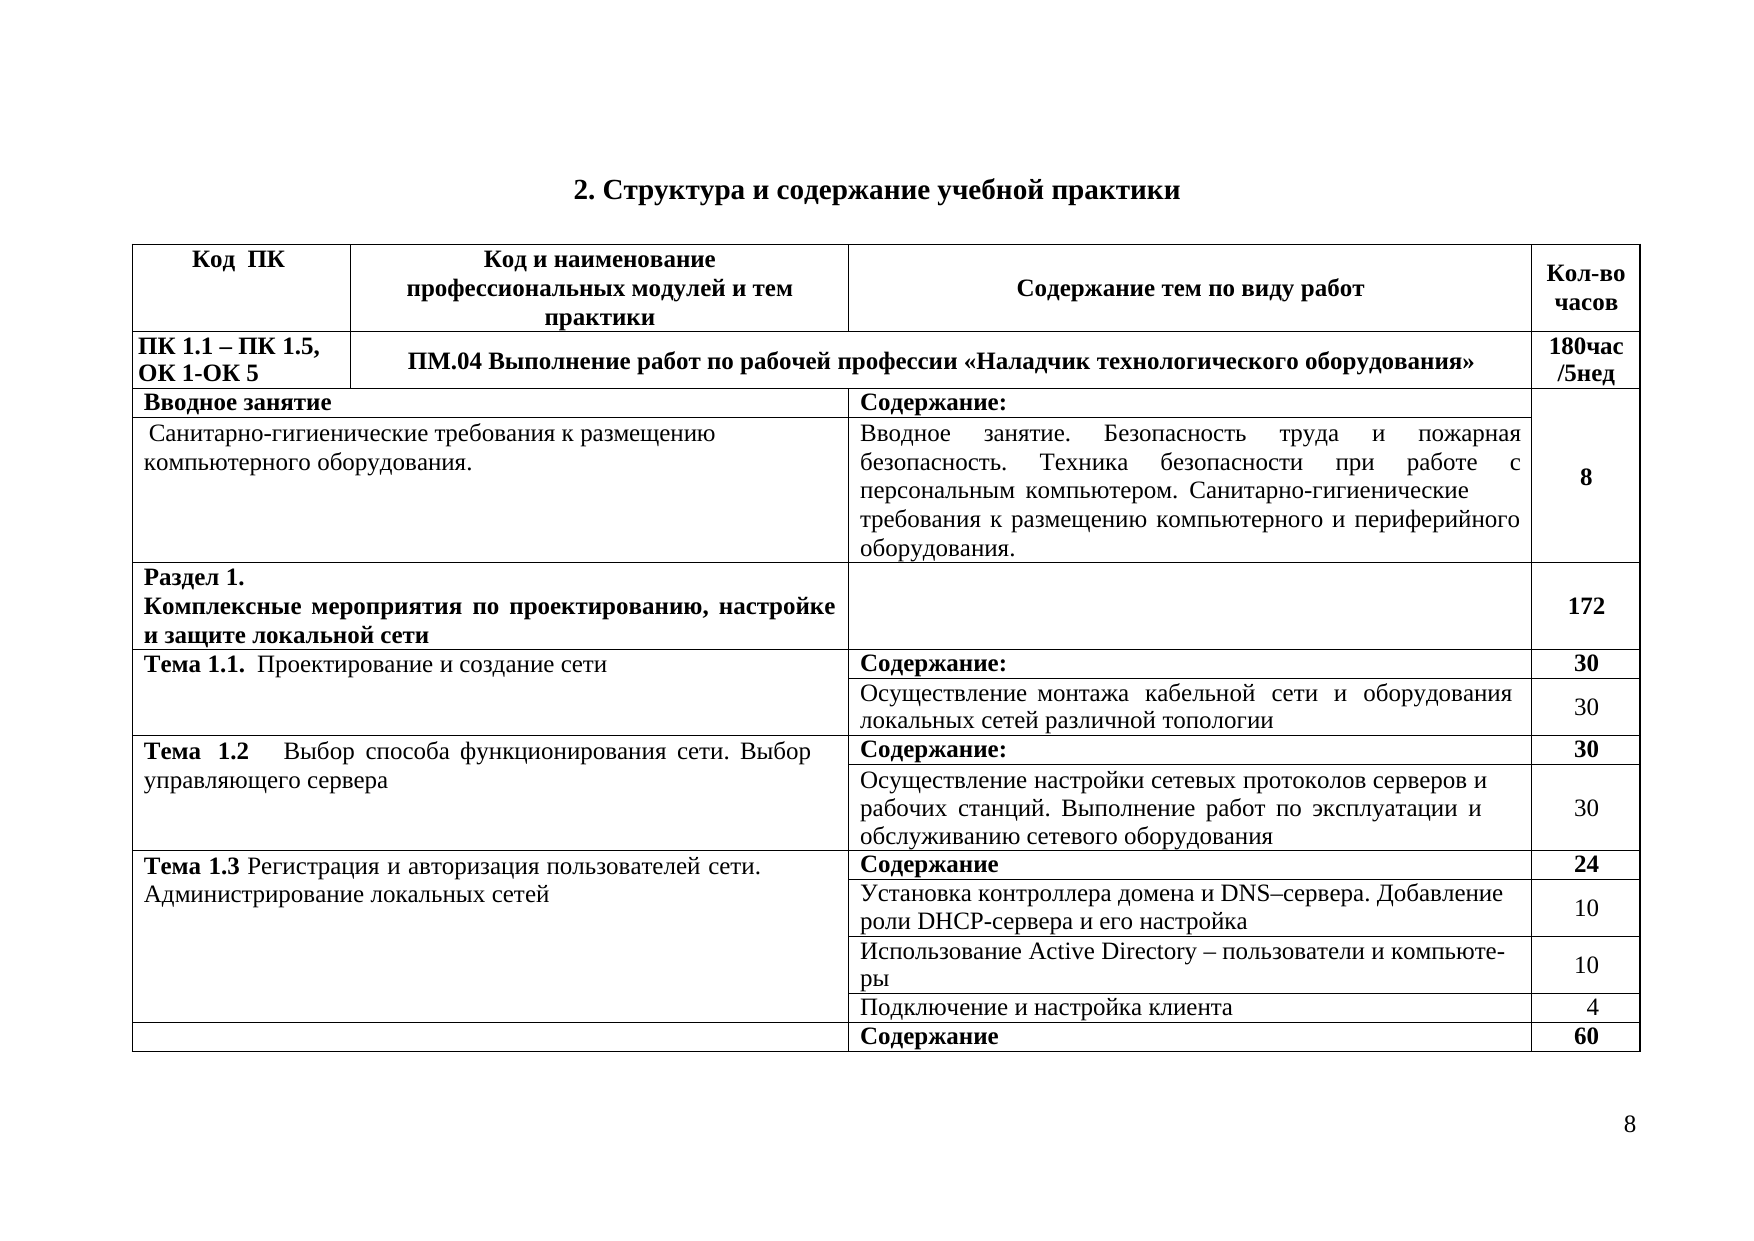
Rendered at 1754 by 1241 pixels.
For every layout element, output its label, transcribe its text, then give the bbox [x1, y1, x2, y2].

table_cell 180час /5нед [1532, 332, 1639, 388]
table_cell Осуществление монтажа кабельной сети и оборудования локальных сетей различной топологии [849, 679, 1531, 735]
table_cell 10 [1532, 880, 1639, 936]
table_cell 60 [1532, 1023, 1639, 1051]
table_header Код ПК [133, 245, 350, 331]
table_cell 30 [1532, 679, 1639, 735]
table_cell Осуществление настройки сетевых протоколов серверов и рабочих станций. Выполнение работ по эксплуатации и обслуживанию сетевого оборудования [849, 765, 1531, 850]
table_cell Раздел 1. Комплексные мероприятия по проектированию, настройке и защите локальной сети [133, 563, 848, 649]
table_cell Использование Active Directory – пользователи и компьюте- ры [849, 937, 1531, 993]
table_cell Содержание: [849, 736, 1531, 764]
table_cell Содержание [849, 851, 1531, 878]
table_cell ПК 1.1 – ПК 1.5, ОК 1-ОК 5 [133, 332, 350, 388]
table_header Кол-во часов [1532, 245, 1639, 331]
table_cell Санитарно-гигиенические требования к размещению компьютерного оборудования. [133, 418, 848, 562]
table_cell 30 [1532, 736, 1639, 764]
table_cell ПМ.04 Выполнение работ по рабочей профессии «Наладчик технологического оборудования» [351, 332, 1531, 388]
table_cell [133, 1023, 848, 1051]
table_cell Тема 1.1. Проектирование и создание сети [133, 650, 848, 735]
table_cell 10 [1532, 937, 1639, 993]
table_cell Содержание: [849, 389, 1531, 417]
table_cell [849, 563, 1531, 649]
table_cell Содержание [849, 1023, 1531, 1051]
table_cell 8 [1532, 389, 1639, 562]
table_cell 24 [1532, 851, 1639, 878]
table_cell 30 [1532, 765, 1639, 850]
table_cell Вводное занятие [133, 389, 848, 417]
table_header Код и наименование профессиональных модулей и тем практики [351, 245, 848, 331]
text 2. Структура и содержание учебной практики [118, 172, 1636, 206]
table_cell Содержание: [849, 650, 1531, 678]
table_cell Вводное занятие. Безопасность труда и пожарная безопасность. Техника безопасности при работе с персональным компьютером. Санитарно-гигиенические требования к размещению компьютерного и периферийного оборудования. [849, 418, 1531, 562]
table_cell 172 [1532, 563, 1639, 649]
table_cell Подключение и настройка клиента [849, 994, 1531, 1022]
table_cell 4 [1532, 994, 1639, 1022]
table_header Содержание тем по виду работ [849, 245, 1531, 331]
table_cell 30 [1532, 650, 1639, 678]
table_cell Тема 1.2 Выбор способа функционирования сети. Выбор управляющего сервера [133, 736, 848, 850]
table_cell Установка контроллера домена и DNS–сервера. Добавление роли DHCP-сервера и его настройка [849, 880, 1531, 936]
table_cell Тема 1.3 Регистрация и авторизация пользователей сети. Администрирование локальных сетей [133, 851, 848, 1022]
